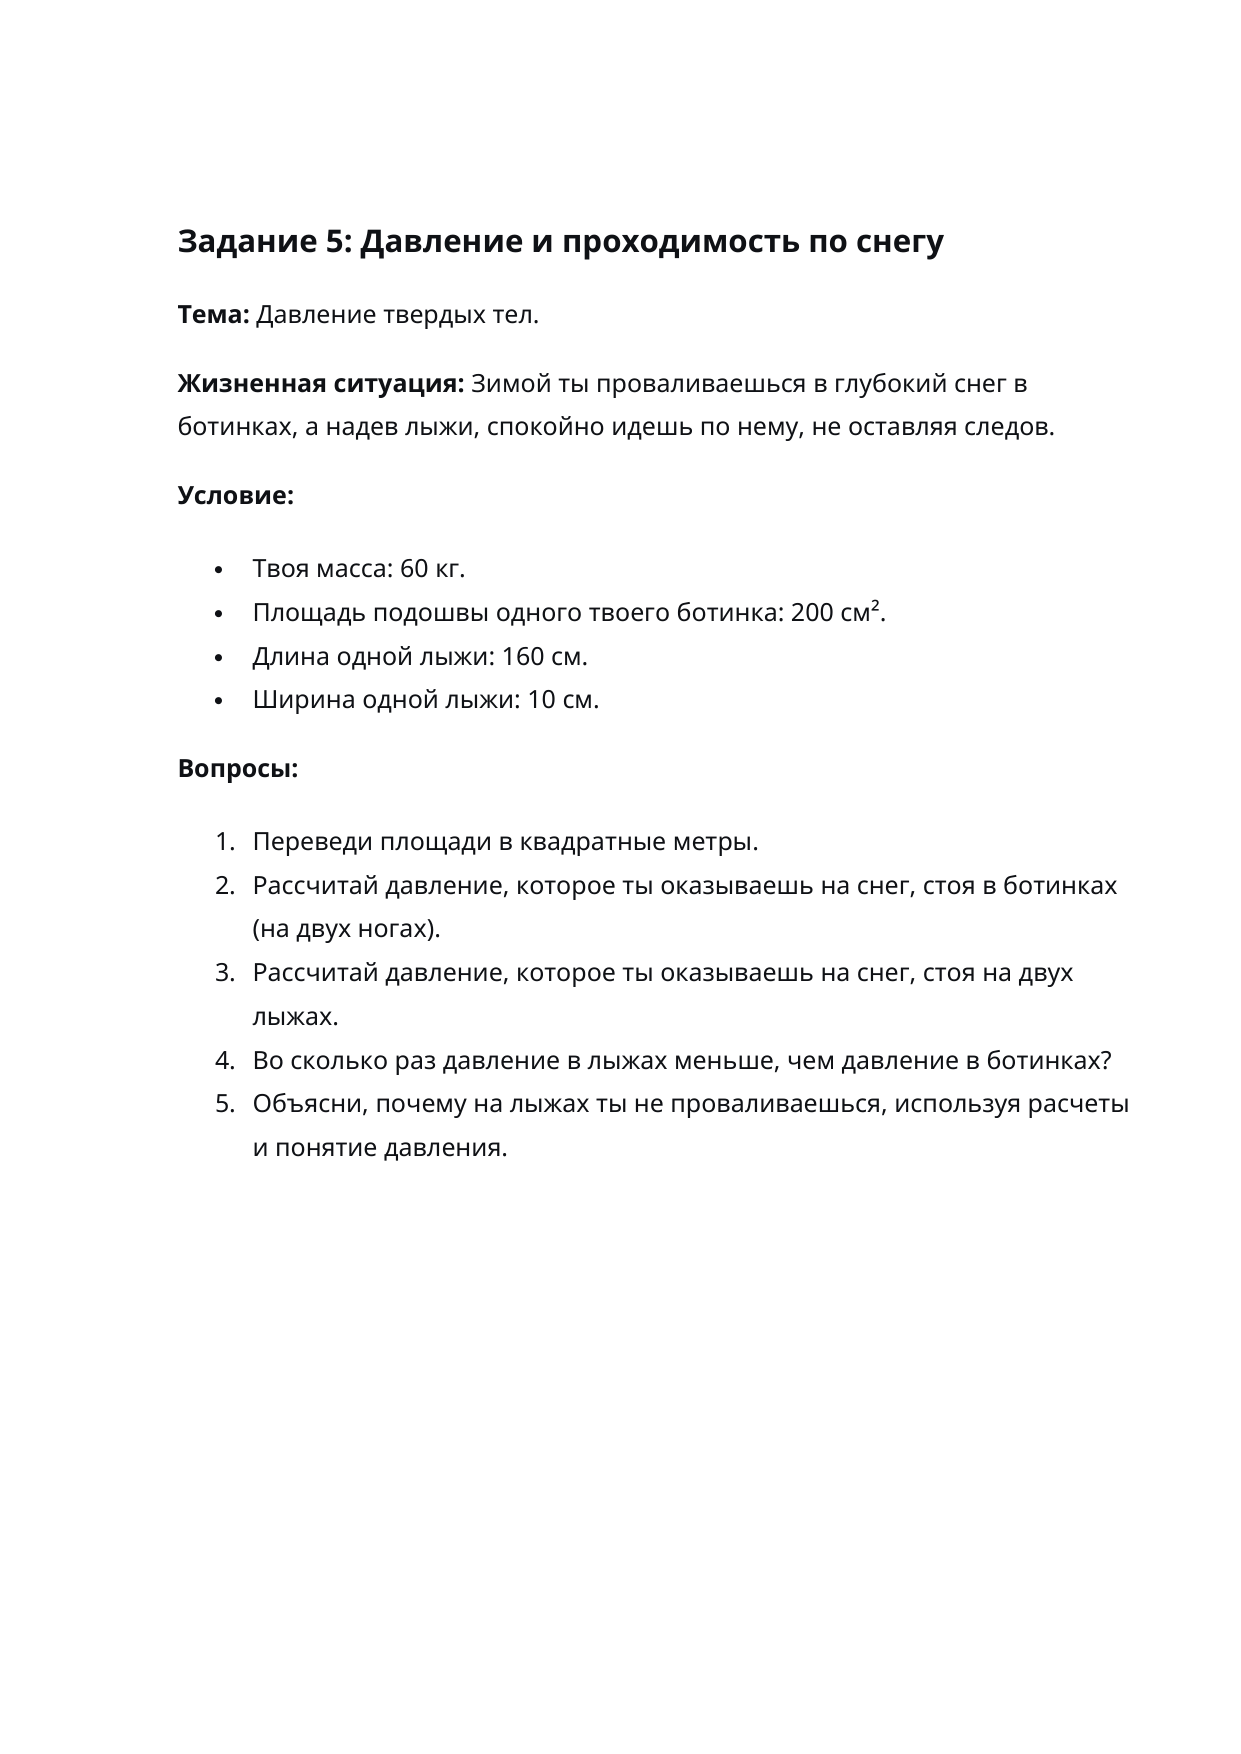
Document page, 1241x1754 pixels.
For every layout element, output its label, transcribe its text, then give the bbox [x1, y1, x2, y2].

list Рассчитай давление, которое ты оказываешь на снег, стоя на двух лыжах. [215, 945, 1152, 1033]
list Твоя масса: 60 кг. [215, 541, 1152, 585]
list Длина одной лыжи: 160 см. [215, 628, 1152, 672]
list Объясни, почему на лыжах ты не проваливаешься, используя расчеты и понятие давления. [215, 1076, 1152, 1164]
text Задание 5: Давление и проходимость по снегу [177, 215, 1152, 262]
text Тема: Давление твердых тел. [177, 287, 1152, 331]
text Вопросы: [177, 741, 1152, 785]
text Жизненная ситуация: Зимой ты проваливаешься в глубокий снег в ботинках, а надев лыжи, спокойно идешь по нему, не оставляя следов. [177, 356, 1152, 443]
list Во сколько раз давление в лыжах меньше, чем давление в ботинках? [215, 1033, 1152, 1076]
list Ширина одной лыжи: 10 см. [215, 672, 1152, 716]
list Переведи площади в квадратные метры. [215, 814, 1152, 858]
text Условие: [177, 468, 1152, 512]
list Рассчитай давление, которое ты оказываешь на снег, стоя в ботинках (на двух ногах). [215, 858, 1152, 945]
list Площадь подошвы одного твоего ботинка: 200 см². [215, 585, 1152, 628]
